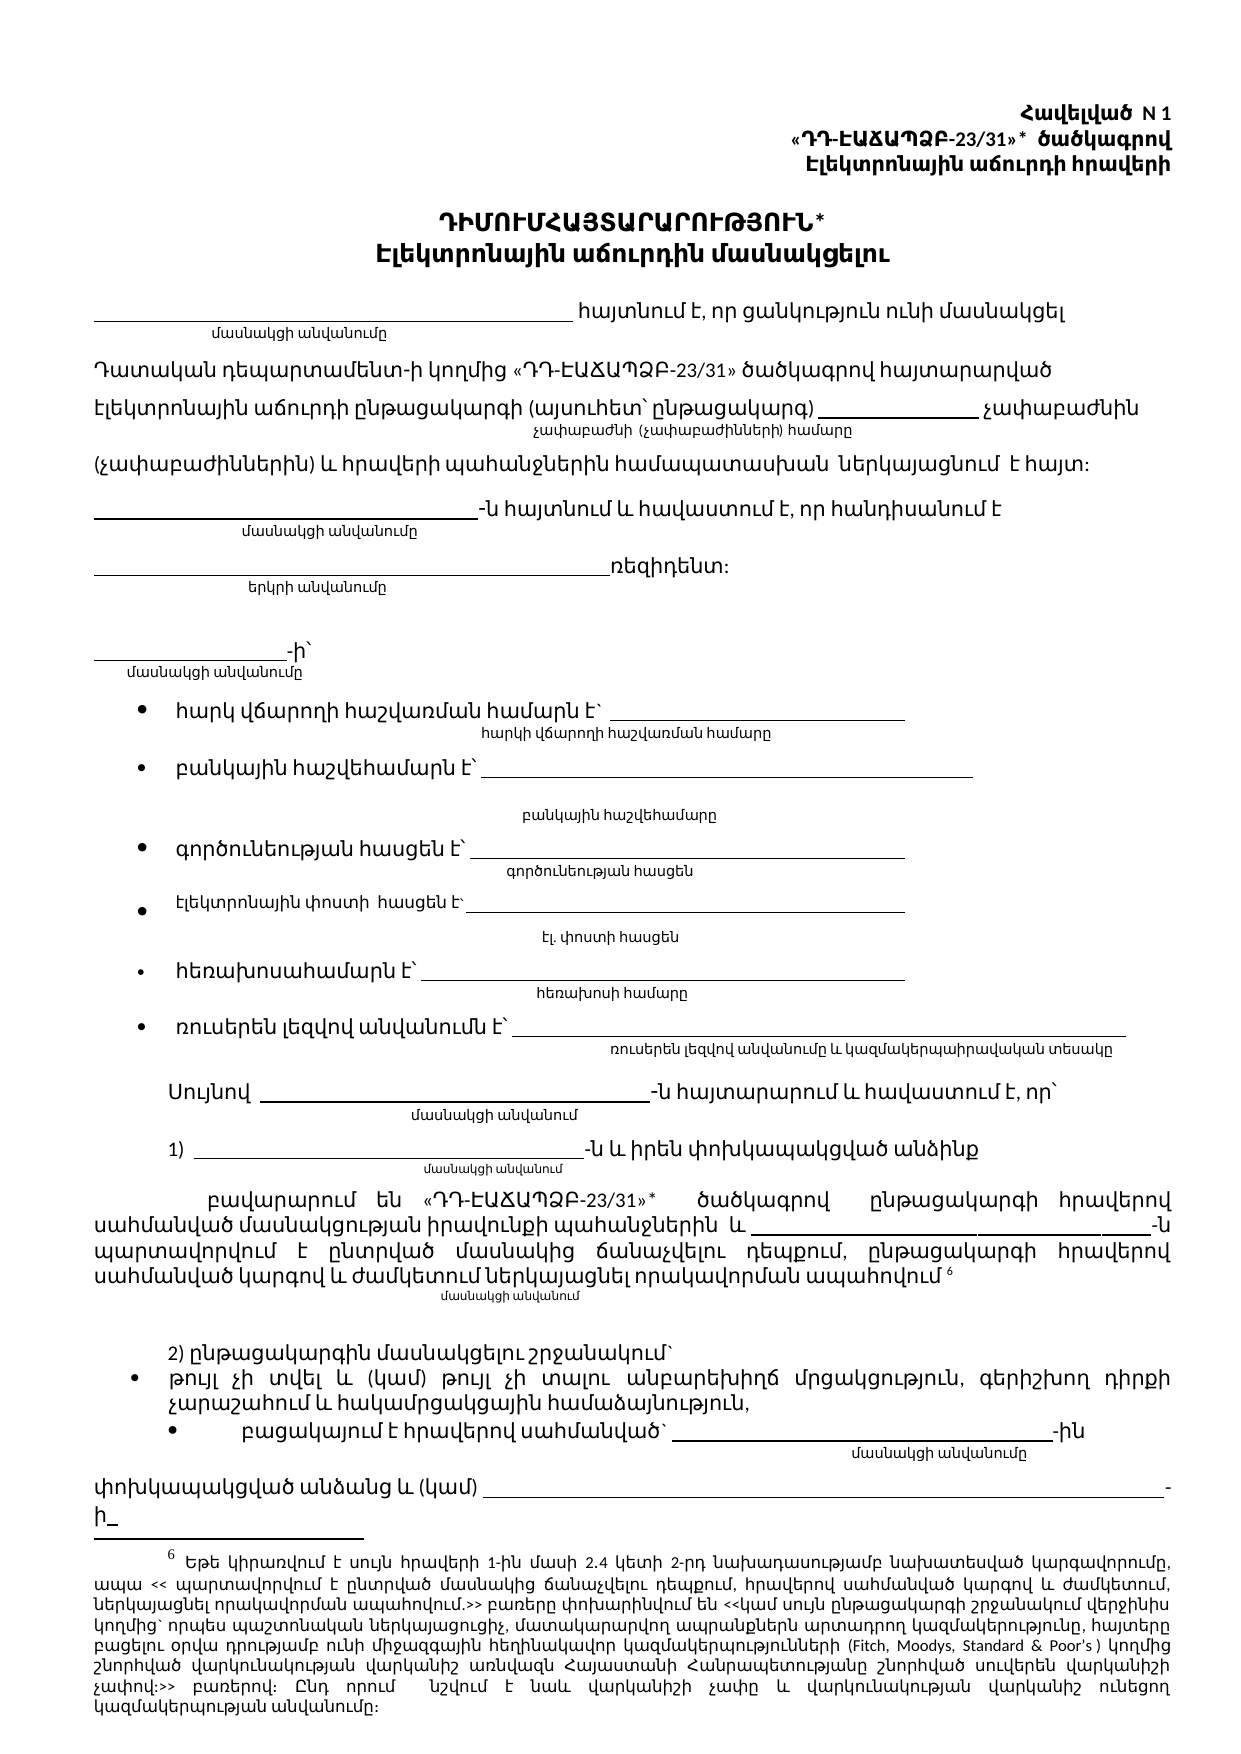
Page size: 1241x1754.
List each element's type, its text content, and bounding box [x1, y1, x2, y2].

text երկրի անվանումը [94, 578, 1171, 609]
text Էլեկտրոնային աճուրդի հրավերի [94, 151, 1171, 177]
text չափաբաժնի (չափաբաժինների) համարը [94, 421, 1171, 451]
text մասնակցի անվանումը [94, 523, 1171, 553]
text հեռախոսի համարը [462, 984, 1171, 1014]
list բացակայում է հրավերով սահմանված` -ին [94, 1416, 1171, 1444]
text բանկային հաշվեհամարը [94, 806, 1171, 836]
text 1) -ն և իրեն փոխկապակցված անձինք [94, 1136, 1171, 1162]
text բավարարում են «ԴԴ-ԷԱՃԱՊՁԲ-23/31»* ծածկագրով ընթացակարգի հրավերով սահմանված մասնակցության իրավունքի պահանջներին և -ն պարտավորվում է ընտրված մասնակից ճանաչվելու դեպքում, ընթացակարգի հրավերով սահմանված կարգով և ժամկետում ներկայացնել որակավորման ապահովում [94, 1187, 1171, 1289]
text -ի՝ [94, 638, 1171, 663]
text «ԴԴ-ԷԱՃԱՊՁԲ-23/31»* ծածկագրով [94, 126, 1171, 151]
text մասնակցի անվանումը [94, 663, 1171, 694]
text գործունեության հասցեն [94, 862, 1171, 892]
text (չափաբաժիններին) և հրավերի պահանջներին համապատասխան ներկայացնում է հայտ: [94, 451, 1171, 477]
list գործունեության հասցեն է՝ [138, 836, 1171, 862]
text ռեզիդենտ: [94, 553, 1171, 578]
text մասնակցի անվանում [94, 1162, 1171, 1187]
list հարկ վճարողի հաշվառման համարն է` [138, 694, 1171, 724]
list բանկային հաշվեհամարն է՝ [138, 755, 1171, 806]
text մասնակցի անվանում [94, 1106, 1171, 1136]
text -ն հայտնում և հավաստում է, որ հանդիսանում է [94, 492, 1171, 523]
text էլ. փոստի հասցեն [94, 928, 1171, 958]
text հարկի վճարողի հաշվառման համարը [94, 724, 1171, 755]
text հայտնում է, որ ցանկություն ունի մասնակցել [94, 299, 1171, 324]
text Հավելված N 1 [94, 100, 1171, 126]
text ԴԻՄՈՒՄՀԱՅՏԱՐԱՐՈՒԹՅՈՒՆ* [94, 207, 1171, 238]
text էլեկտրոնային աճուրդի ընթացակարգի (այսուհետ՝ ընթացակարգ) չափաբաժնին [94, 395, 1171, 421]
list ռուսերեն լեզվով անվանումն է՝ [138, 1014, 1171, 1040]
text մասնակցի անվանումը [94, 324, 1171, 355]
text 2) ընթացակարգին մասնակցելու շրջանակում` [94, 1340, 1171, 1365]
text Դատական դեպարտամենտ-ի կողմից «ԴԴ-ԷԱՃԱՊՁԲ-23/31» ծածկագրով հայտարարված [94, 355, 1171, 383]
list թույլ չի տվել և (կամ) թույլ չի տալու անբարեխիղճ մրցակցություն, գերիշխող դիրքի չարաշահում և հակամրցակցային համաձայնություն, [131, 1365, 1171, 1416]
subtitle Էլեկտրոնային աճուրդին մասնակցելու [94, 238, 1171, 268]
text փոխկապակցված անձանց և (կամ) -ի [94, 1474, 1171, 1528]
text մասնակցի անվանում [94, 1289, 1171, 1314]
text Սույնով -ն հայտարարում և հավաստում է, որ՝ [94, 1075, 1171, 1106]
text ռուսերեն լեզվով անվանումը և կազմակերպաիրավական տեսակը [536, 1040, 1171, 1070]
list հեռախոսահամարն է՝ [138, 958, 1171, 984]
list էլեկտրոնային փոստի հասցեն է՝ [138, 892, 1171, 928]
text մասնակցի անվանումը [94, 1444, 1171, 1474]
